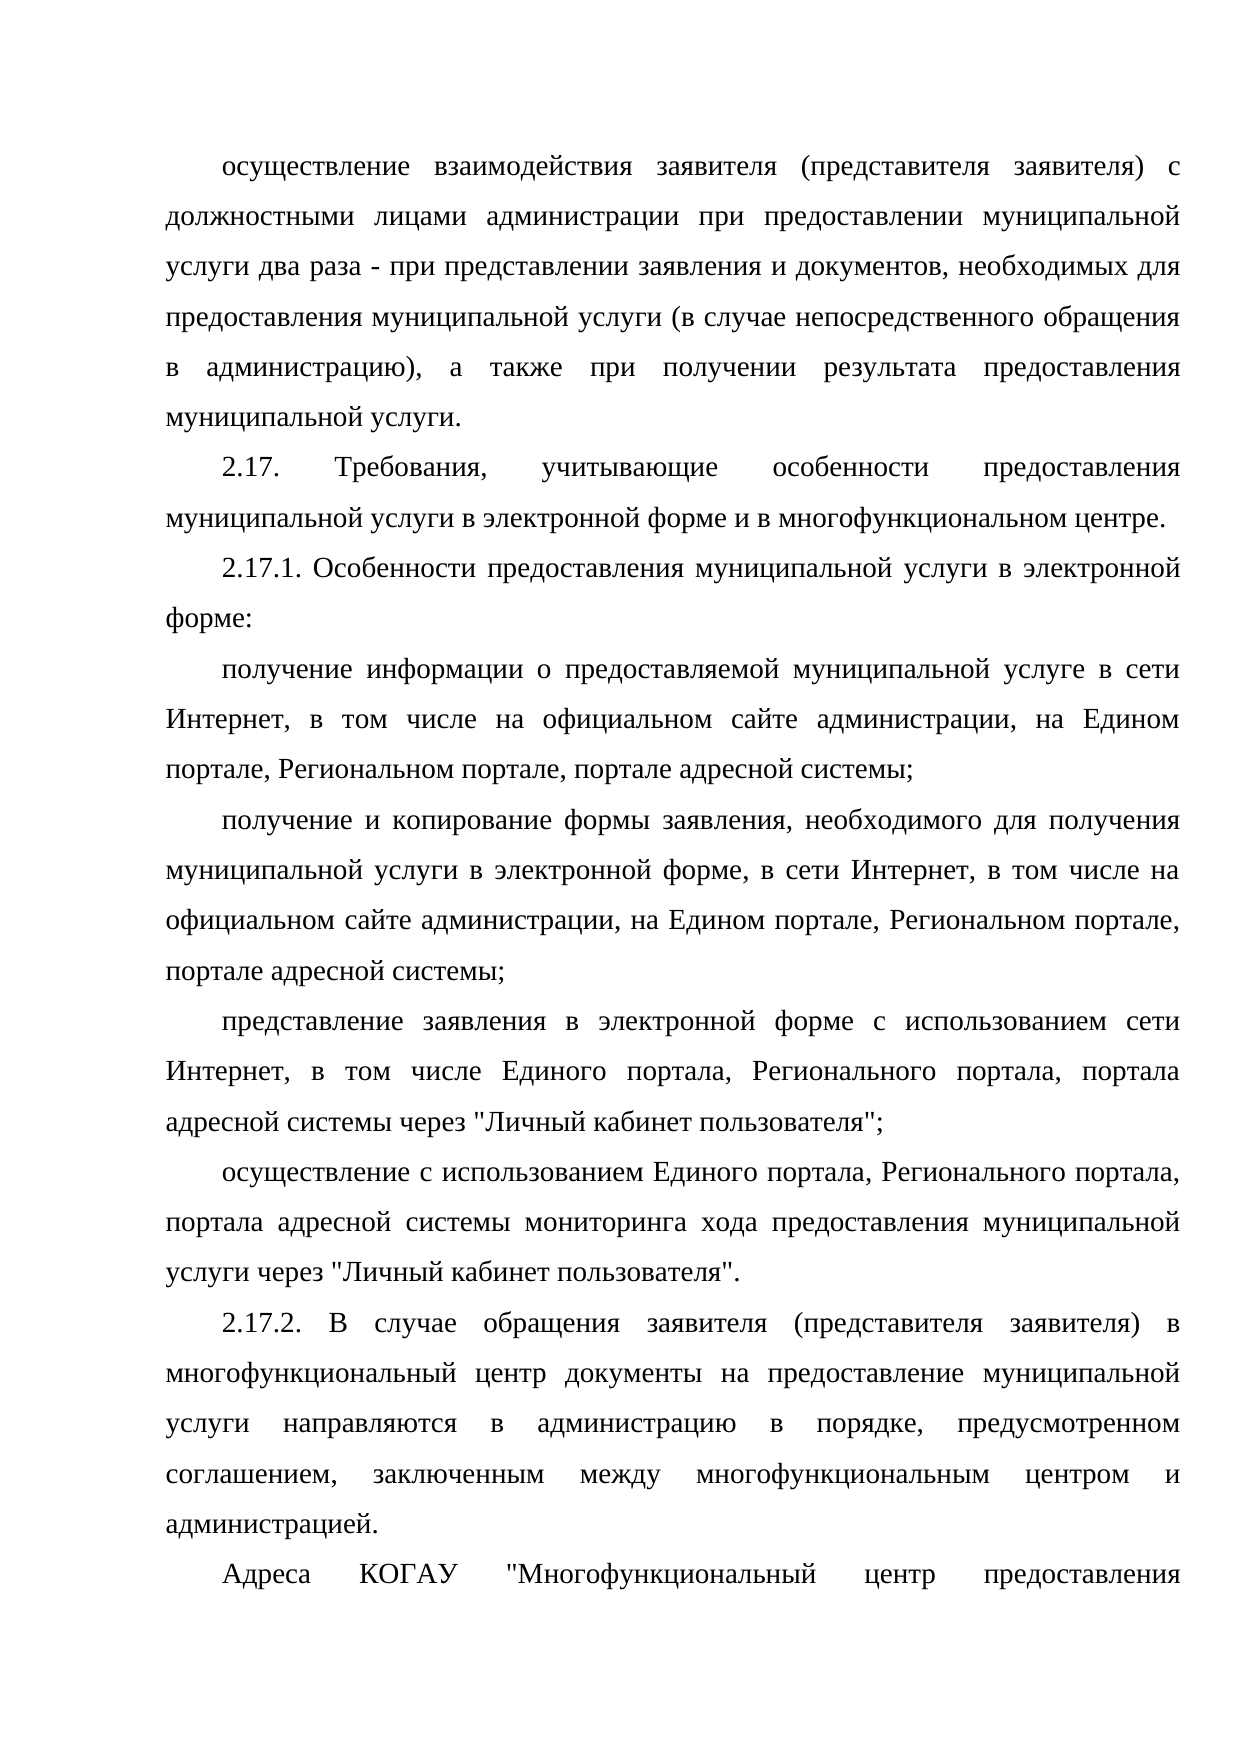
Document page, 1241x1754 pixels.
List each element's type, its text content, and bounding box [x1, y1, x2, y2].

text осуществление с использованием Единого портала, Регионального портала, портала адресной системы мониторинга хода предоставления муниципальной услуги через "Личный кабинет пользователя". [165, 1154, 1181, 1288]
text осуществление взаимодействия заявителя (представителя заявителя) с должностными лицами администрации при предоставлении муниципальной услуги два раза - при представлении заявления и документов, необходимых для предоставления муниципальной услуги (в случае непосредственного обращения в администрацию), а также при получении результата предоставления муниципальной услуги. [165, 148, 1181, 433]
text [165, 1556, 1181, 1590]
text представление заявления в электронной форме с использованием сети Интернет, в том числе Единого портала, Регионального портала, портала адресной системы через "Личный кабинет пользователя"; [165, 1003, 1181, 1137]
text получение и копирование формы заявления, необходимого для получения муниципальной услуги в электронной форме, в сети Интернет, в том числе на официальном сайте администрации, на Едином портале, Региональном портале, портале адресной системы; [165, 802, 1181, 986]
text 2.17.2. В случае обращения заявителя (представителя заявителя) в многофункциональный центр документы на предоставление муниципальной услуги направляются в администрацию в порядке, предусмотренном соглашением, заключенным между многофункциональным центром и администрацией. [165, 1305, 1181, 1540]
text получение информации о предоставляемой муниципальной услуге в сети Интернет, в том числе на официальном сайте администрации, на Едином портале, Региональном портале, портале адресной системы; [165, 651, 1181, 785]
text 2.17.1. Особенности предоставления муниципальной услуги в электронной форме: [165, 550, 1181, 634]
text 2.17. Требования, учитывающие особенности предоставления муниципальной услуги в электронной форме и в многофункциональном центре. [165, 449, 1181, 533]
